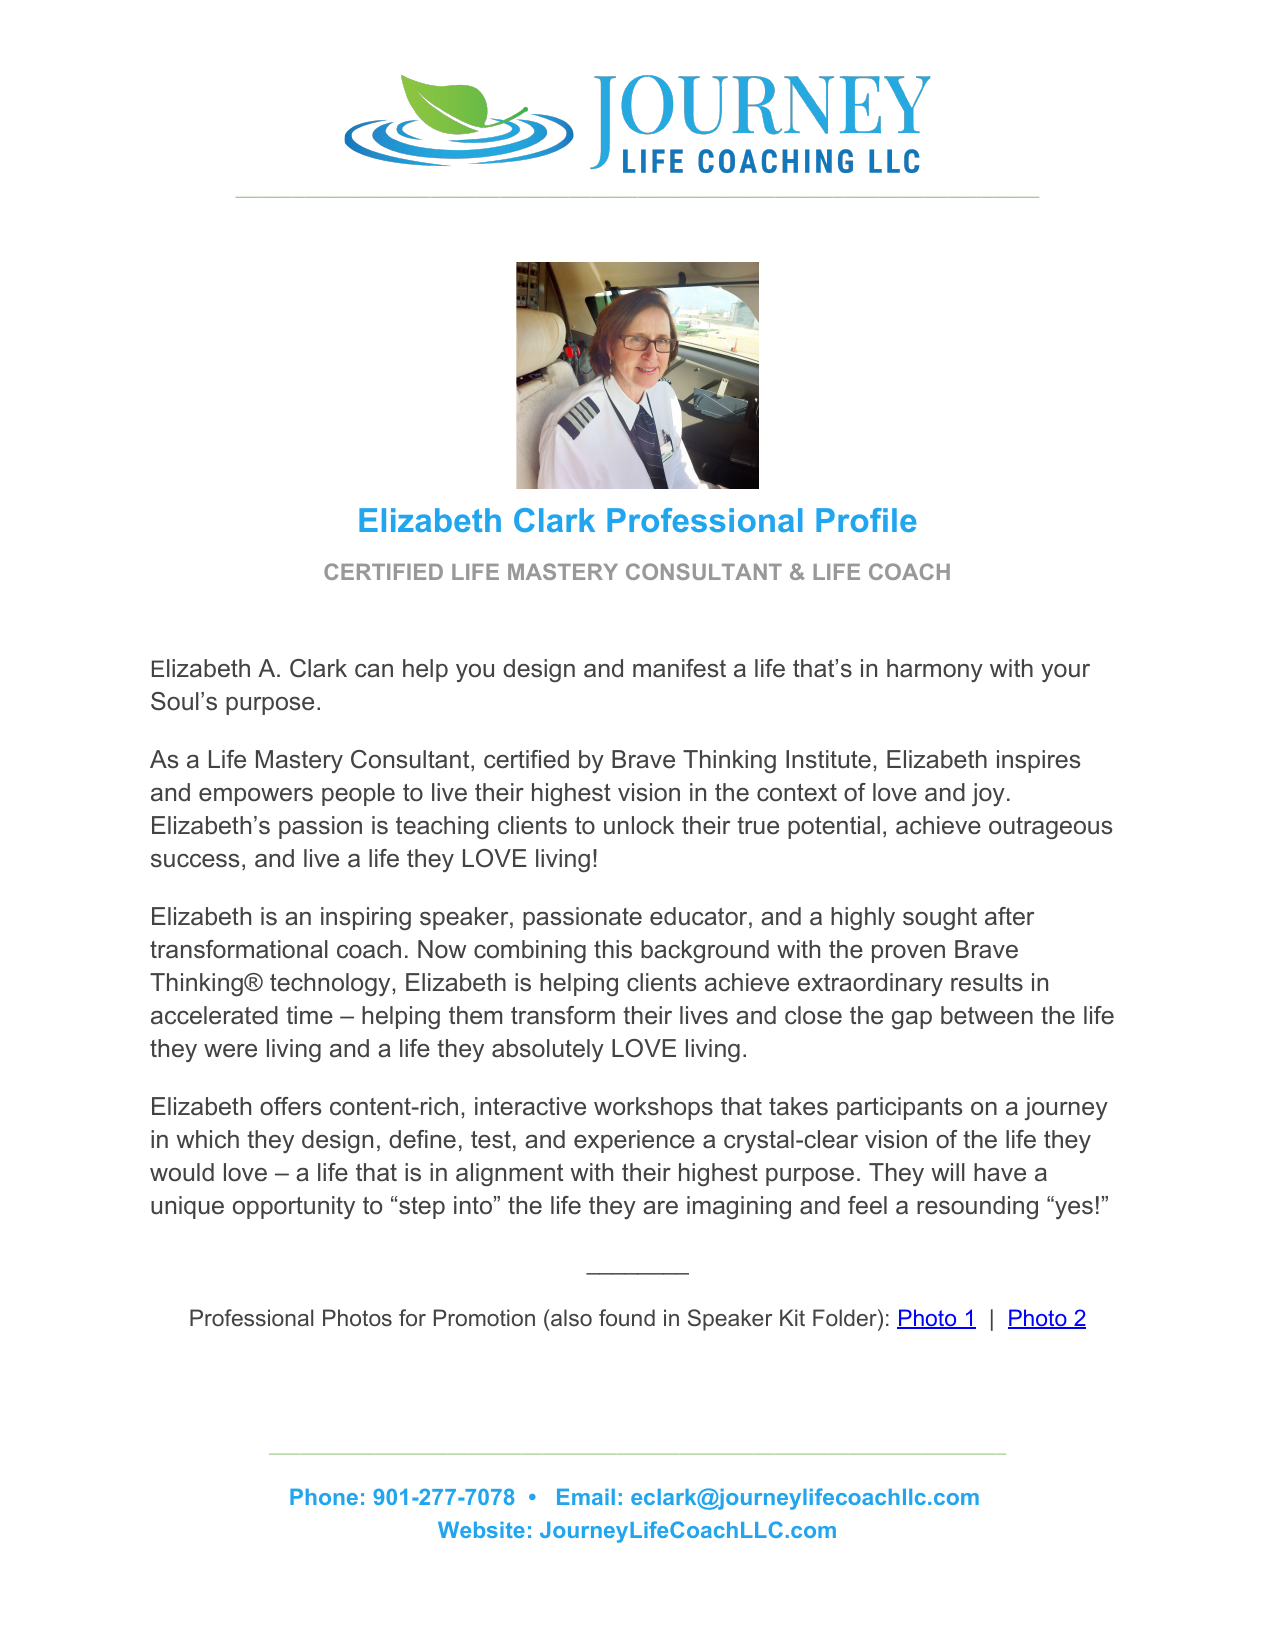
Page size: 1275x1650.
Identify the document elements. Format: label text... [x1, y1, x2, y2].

text Elizabeth Clark Professional Profile [150, 501, 1125, 540]
text Elizabeth A. Clark can help you design and manifest a life that’s in harmony with your Soul’s purpose. [150, 623, 1125, 716]
picture [344, 75, 931, 173]
text Professional Photos for Promotion (also found in Speaker Kit Folder): Photo 1 | Photo 2 [150, 1304, 1125, 1331]
text ________ [150, 1249, 1125, 1276]
text Elizabeth is an inspiring speaker, passionate educator, and a highly sought after transformational coach. Now combining this background with the proven Brave Thinking® technology, Elizabeth is helping clients achieve extraordinary results in accelerated time – helping them transform their lives and close the gap between the life they were living and a life they absolutely LOVE living. [150, 902, 1125, 1063]
text CERTIFIED LIFE MASTERY CONSULTANT & LIFE COACH [150, 559, 1125, 585]
picture [516, 262, 759, 489]
text As a Life Mastery Consultant, certified by Brave Thinking Institute, Elizabeth inspires and empowers people to live their highest vision in the context of love and joy. Elizabeth’s passion is teaching clients to unlock their true potential, achieve outrageous success, and live a life they LOVE living! [150, 745, 1125, 873]
text Elizabeth offers content-rich, interactive workshops that takes participants on a journey in which they design, define, test, and experience a crystal-clear vision of the life they would love – a life that is in alignment with their highest purpose. They will have a unique opportunity to “step into” the life they are imagining and feel a resounding “yes!” [150, 1092, 1125, 1220]
